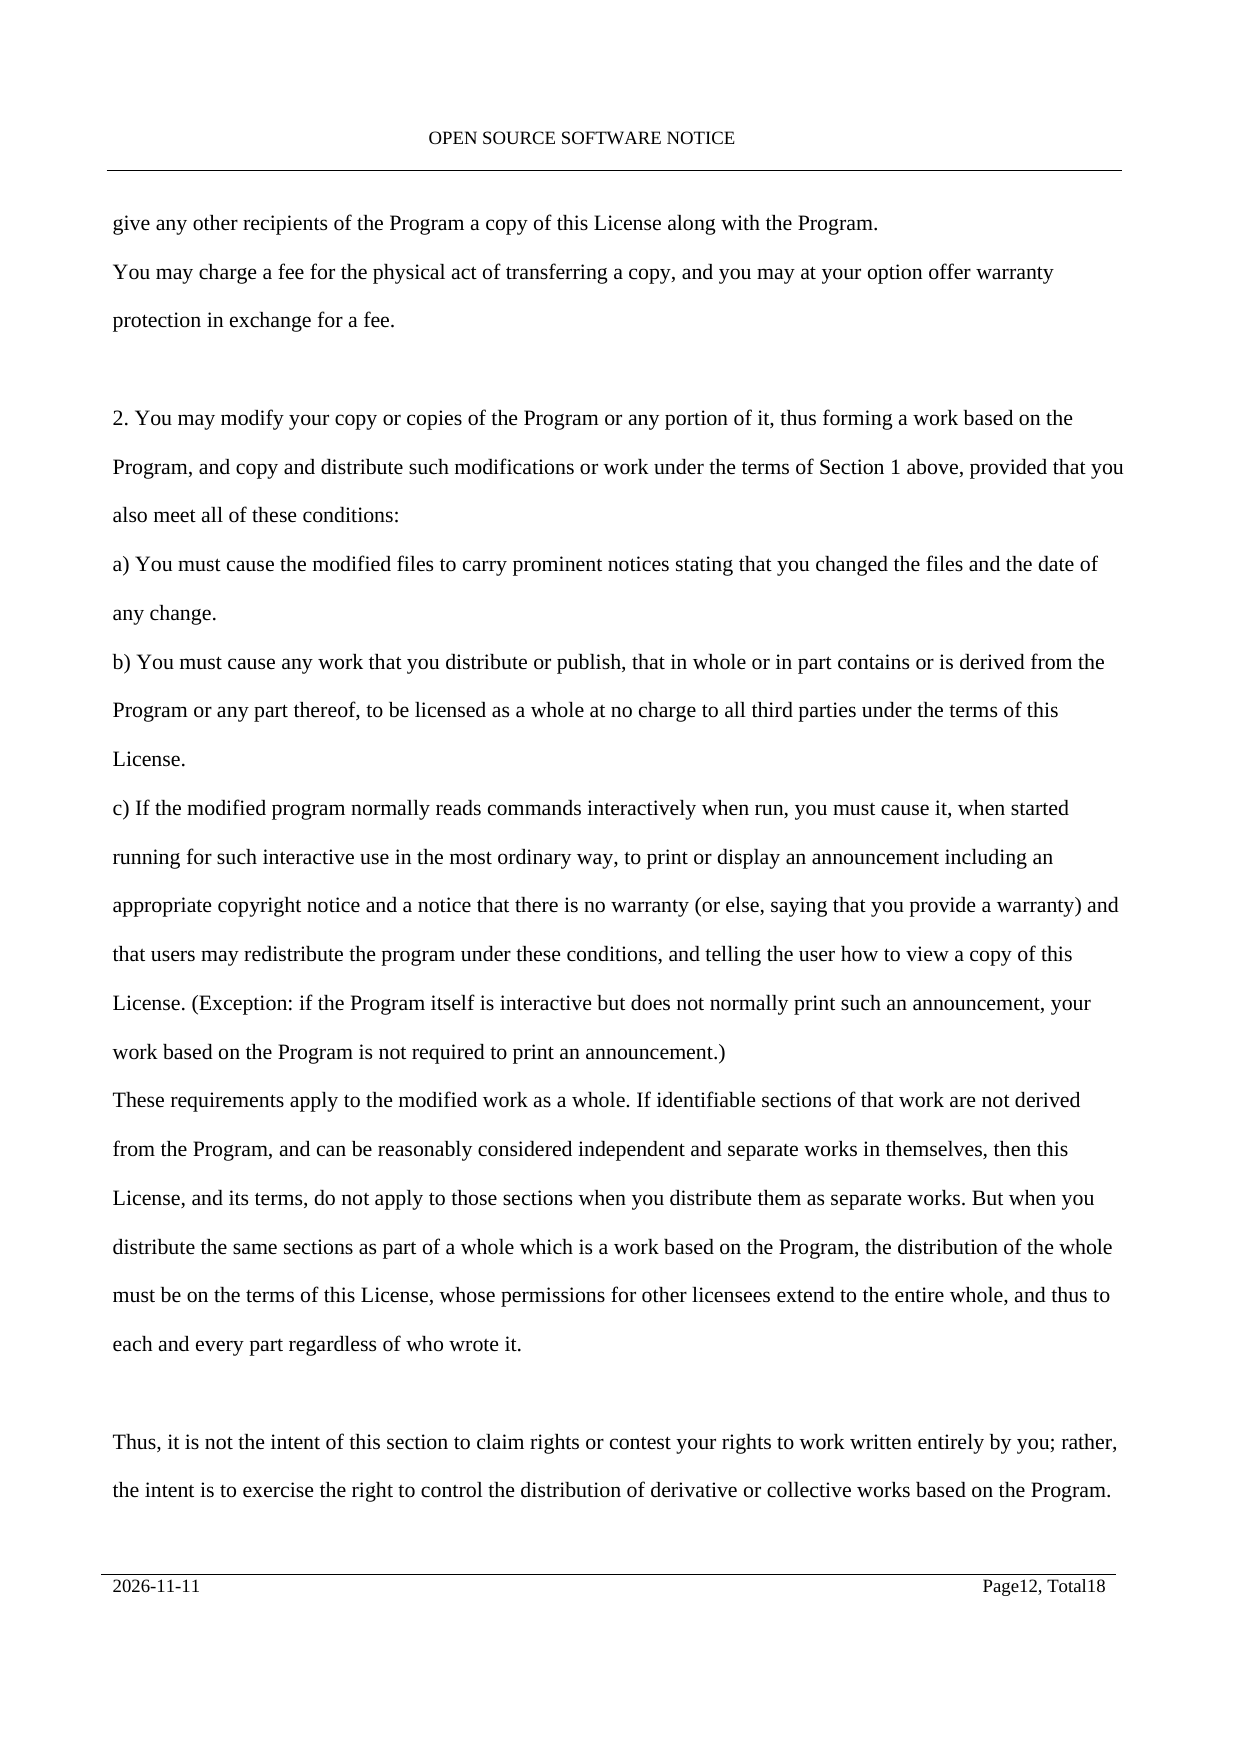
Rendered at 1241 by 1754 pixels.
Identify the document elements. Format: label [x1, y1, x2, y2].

text [112, 206, 1128, 1506]
